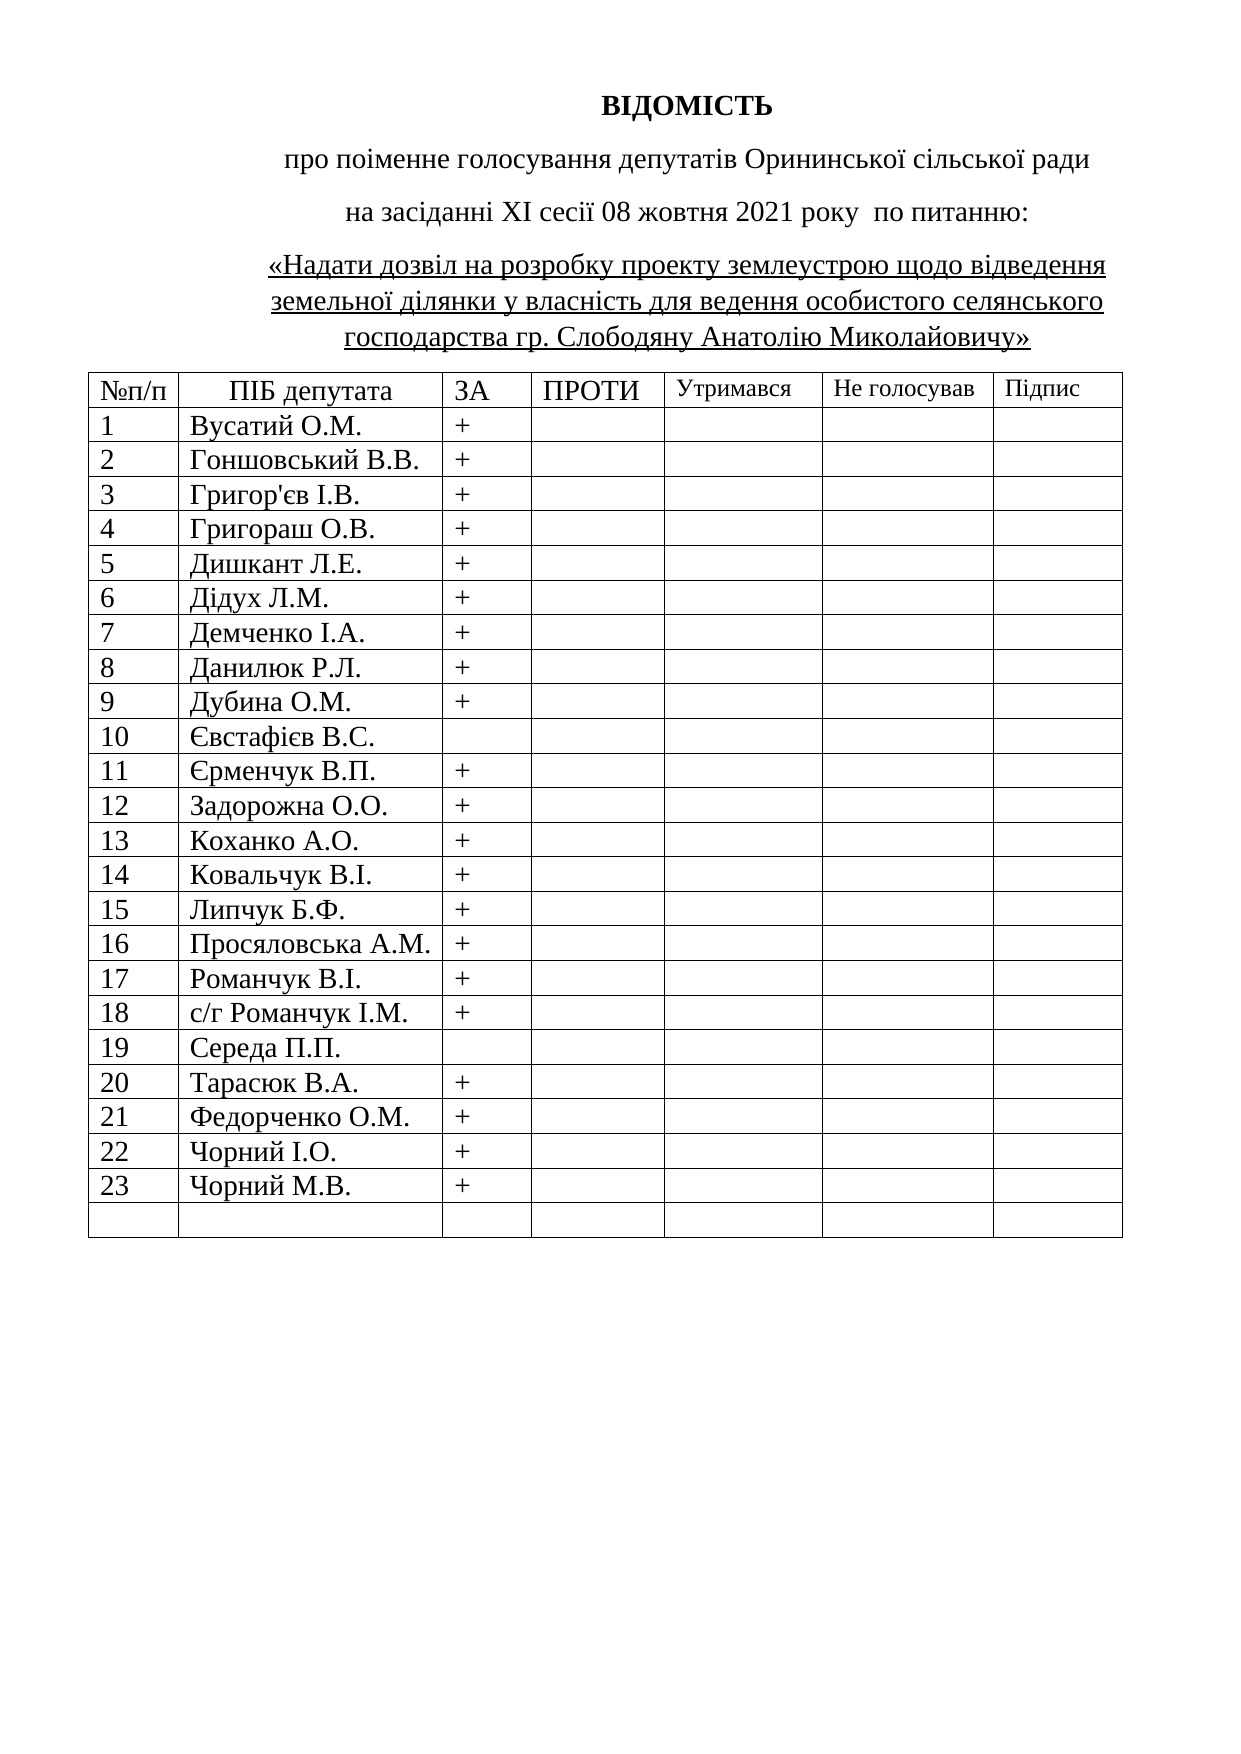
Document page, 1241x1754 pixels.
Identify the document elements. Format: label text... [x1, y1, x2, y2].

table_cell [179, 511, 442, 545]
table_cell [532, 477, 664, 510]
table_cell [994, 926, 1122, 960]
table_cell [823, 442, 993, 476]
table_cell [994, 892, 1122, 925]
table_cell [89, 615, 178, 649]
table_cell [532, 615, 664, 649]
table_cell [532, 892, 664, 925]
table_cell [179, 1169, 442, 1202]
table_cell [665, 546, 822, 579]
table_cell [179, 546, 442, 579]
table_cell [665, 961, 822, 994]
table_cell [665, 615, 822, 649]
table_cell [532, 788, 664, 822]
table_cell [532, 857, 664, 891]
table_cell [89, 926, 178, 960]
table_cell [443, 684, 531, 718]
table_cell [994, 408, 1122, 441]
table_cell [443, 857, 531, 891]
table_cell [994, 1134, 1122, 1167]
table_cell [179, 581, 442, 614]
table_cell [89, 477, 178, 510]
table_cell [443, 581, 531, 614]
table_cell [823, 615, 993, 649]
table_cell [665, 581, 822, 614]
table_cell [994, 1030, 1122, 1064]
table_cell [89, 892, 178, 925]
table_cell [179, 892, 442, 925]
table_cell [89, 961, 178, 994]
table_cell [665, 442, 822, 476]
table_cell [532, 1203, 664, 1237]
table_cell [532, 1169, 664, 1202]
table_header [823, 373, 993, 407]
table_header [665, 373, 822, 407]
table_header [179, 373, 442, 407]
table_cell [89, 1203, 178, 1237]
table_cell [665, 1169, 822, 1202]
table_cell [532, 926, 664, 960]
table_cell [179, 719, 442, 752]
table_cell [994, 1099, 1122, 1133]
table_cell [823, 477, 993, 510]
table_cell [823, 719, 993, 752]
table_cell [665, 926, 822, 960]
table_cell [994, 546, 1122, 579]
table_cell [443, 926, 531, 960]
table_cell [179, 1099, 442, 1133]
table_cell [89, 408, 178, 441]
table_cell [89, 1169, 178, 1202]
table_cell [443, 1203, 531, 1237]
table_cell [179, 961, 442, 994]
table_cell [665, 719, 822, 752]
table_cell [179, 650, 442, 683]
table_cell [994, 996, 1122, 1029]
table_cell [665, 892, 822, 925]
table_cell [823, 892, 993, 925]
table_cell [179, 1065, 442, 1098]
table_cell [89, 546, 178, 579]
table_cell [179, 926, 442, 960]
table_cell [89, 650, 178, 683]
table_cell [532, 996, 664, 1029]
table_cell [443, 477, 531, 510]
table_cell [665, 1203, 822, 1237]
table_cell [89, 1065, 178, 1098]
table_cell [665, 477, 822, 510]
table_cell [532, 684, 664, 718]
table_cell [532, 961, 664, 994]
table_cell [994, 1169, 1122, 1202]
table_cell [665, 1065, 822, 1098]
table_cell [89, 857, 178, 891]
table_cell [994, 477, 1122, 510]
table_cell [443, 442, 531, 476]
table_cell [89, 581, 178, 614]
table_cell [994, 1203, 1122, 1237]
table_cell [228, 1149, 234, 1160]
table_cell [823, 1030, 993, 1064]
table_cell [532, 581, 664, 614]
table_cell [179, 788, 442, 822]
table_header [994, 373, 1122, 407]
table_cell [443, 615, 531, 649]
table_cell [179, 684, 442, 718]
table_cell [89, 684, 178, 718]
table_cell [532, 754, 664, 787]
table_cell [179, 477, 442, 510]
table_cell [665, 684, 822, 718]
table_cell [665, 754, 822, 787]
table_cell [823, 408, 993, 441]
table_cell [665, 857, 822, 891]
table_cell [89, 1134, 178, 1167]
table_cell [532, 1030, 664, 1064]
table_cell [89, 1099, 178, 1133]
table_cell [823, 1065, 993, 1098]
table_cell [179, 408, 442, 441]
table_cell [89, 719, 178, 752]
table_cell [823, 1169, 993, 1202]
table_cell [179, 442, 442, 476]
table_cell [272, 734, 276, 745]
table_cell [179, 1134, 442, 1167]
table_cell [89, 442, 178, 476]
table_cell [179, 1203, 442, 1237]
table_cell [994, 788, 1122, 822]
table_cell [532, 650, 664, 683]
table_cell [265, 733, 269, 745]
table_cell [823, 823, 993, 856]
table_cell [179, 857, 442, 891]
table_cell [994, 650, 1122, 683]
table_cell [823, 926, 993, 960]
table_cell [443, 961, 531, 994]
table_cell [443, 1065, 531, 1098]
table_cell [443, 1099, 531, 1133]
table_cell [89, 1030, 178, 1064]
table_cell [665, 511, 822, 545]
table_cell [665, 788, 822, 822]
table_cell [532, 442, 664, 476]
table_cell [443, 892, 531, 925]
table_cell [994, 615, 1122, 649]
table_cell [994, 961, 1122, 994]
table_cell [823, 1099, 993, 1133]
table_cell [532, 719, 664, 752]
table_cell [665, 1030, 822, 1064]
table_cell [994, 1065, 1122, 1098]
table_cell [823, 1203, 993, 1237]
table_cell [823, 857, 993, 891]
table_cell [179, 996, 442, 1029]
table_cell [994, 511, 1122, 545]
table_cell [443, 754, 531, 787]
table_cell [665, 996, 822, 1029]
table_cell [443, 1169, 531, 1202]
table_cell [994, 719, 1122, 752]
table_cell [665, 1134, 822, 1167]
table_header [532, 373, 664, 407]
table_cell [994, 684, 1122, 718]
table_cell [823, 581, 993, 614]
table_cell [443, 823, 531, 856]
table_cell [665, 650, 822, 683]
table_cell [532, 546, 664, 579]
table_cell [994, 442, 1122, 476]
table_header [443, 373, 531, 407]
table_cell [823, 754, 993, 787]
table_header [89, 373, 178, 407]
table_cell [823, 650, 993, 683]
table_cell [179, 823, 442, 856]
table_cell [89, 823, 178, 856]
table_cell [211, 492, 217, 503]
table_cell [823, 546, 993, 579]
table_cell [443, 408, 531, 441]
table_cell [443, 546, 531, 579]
text про поіменне голосування депутатів Орининської сільської ради [223, 141, 1152, 175]
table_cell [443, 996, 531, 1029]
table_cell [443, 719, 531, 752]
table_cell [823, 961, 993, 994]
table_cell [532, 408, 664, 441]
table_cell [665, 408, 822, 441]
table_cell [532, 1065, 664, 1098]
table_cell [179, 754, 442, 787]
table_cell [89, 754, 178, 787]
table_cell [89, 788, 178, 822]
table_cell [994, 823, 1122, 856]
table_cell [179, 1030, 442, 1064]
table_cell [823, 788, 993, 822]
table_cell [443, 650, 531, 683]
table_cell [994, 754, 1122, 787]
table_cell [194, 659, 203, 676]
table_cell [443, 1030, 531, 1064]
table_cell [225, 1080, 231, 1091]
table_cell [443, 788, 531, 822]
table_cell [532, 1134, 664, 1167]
text «Надати дозвіл на розробку проекту землеустрою щодо відведення земельної ділянки у власність для ведення особистого селянського господарства гр. Слободяну Анатолію Миколайовичу» [223, 247, 1152, 353]
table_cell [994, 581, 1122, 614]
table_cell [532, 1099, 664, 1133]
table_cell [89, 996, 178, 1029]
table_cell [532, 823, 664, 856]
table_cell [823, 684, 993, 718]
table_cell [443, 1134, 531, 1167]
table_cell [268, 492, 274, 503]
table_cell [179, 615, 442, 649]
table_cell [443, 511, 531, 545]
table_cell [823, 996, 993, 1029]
text на засіданні XI сесії 08 жовтня 2021 року по питанню: [223, 194, 1152, 228]
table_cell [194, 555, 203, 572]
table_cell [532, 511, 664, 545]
text ВІДОМІСТЬ [223, 88, 1152, 122]
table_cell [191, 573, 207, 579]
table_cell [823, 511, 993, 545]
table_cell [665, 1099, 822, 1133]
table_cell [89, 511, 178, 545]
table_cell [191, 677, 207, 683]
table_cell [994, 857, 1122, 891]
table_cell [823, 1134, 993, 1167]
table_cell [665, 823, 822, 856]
